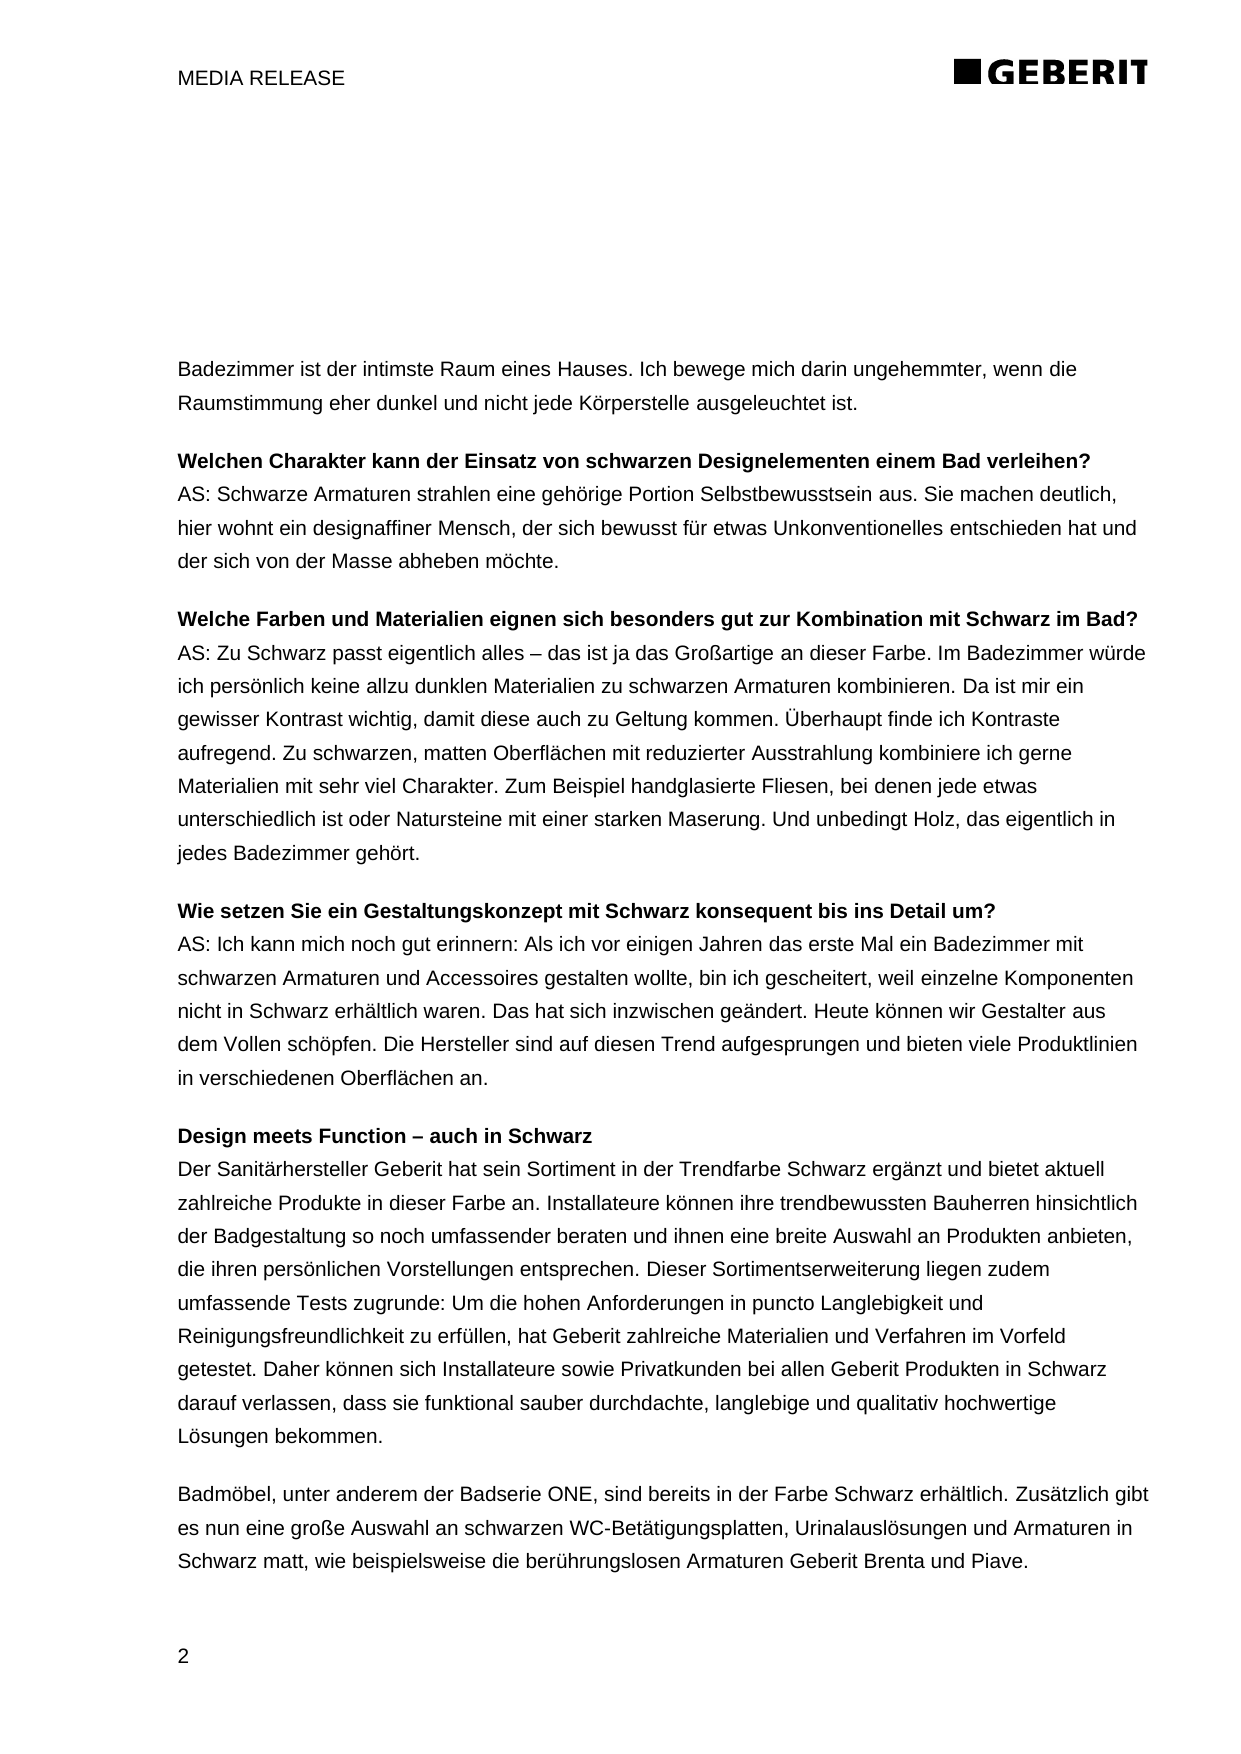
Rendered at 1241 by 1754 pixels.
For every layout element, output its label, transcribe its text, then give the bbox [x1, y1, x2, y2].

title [177, 350, 1152, 417]
text Badmöbel, unter anderem der Badserie ONE, sind bereits in der Farbe Schwarz erhältlich. Zusätzlich gibt es nun eine große Auswahl an schwarzen WC-Betätigungsplatten, Urinalauslösungen und Armaturen in Schwarz matt, wie beispielsweise die berührungslosen Armaturen Geberit Brenta und Piave. [177, 1475, 1152, 1575]
title Wie setzen Sie ein Gestaltungskonzept mit Schwarz konsequent bis ins Detail um? AS: Ich kann mich noch gut erinnern: Als ich vor einigen Jahren das erste Mal ein Badezimmer mit schwarzen Armaturen und Accessoires gestalten wollte, bin ich gescheitert, weil einzelne Komponenten nicht in Schwarz erhältlich waren. Das hat sich inzwischen geändert. Heute können wir Gestalter aus dem Vollen schöpfen. Die Hersteller sind auf diesen Trend aufgesprungen und bieten viele Produktlinien in verschiedenen Oberflächen an. [177, 892, 1152, 1092]
title Welchen Charakter kann der Einsatz von schwarzen Designelementen einem Bad verleihen? AS: Schwarze Armaturen strahlen eine gehörige Portion Selbstbewusstsein aus. Sie machen deutlich, hier wohnt ein designaffiner Mensch, der sich bewusst für etwas Unkonventionelles entschieden hat und der sich von der Masse abheben möchte. [177, 442, 1152, 575]
title Design meets Function – auch in Schwarz Der Sanitärhersteller Geberit hat sein Sortiment in der Trendfarbe Schwarz ergänzt und bietet aktuell zahlreiche Produkte in dieser Farbe an. Installateure können ihre trendbewussten Bauherren hinsichtlich der Badgestaltung so noch umfassender beraten und ihnen eine breite Auswahl an Produkten anbieten, die ihren persönlichen Vorstellungen entsprechen. Dieser Sortimentserweiterung liegen zudem umfassende Tests zugrunde: Um die hohen Anforderungen in puncto Langlebigkeit und Reinigungsfreundlichkeit zu erfüllen, hat Geberit zahlreiche Materialien und Verfahren im Vorfeld getestet. Daher können sich Installateure sowie Privatkunden bei allen Geberit Produkten in Schwarz darauf verlassen, dass sie funktional sauber durchdachte, langlebige und qualitativ hochwertige Lösungen bekommen. [177, 1117, 1152, 1450]
title Welche Farben und Materialien eignen sich besonders gut zur Kombination mit Schwarz im Bad? AS: Zu Schwarz passt eigentlich alles – das ist ja das Großartige an dieser Farbe. Im Badezimmer würde ich persönlich keine allzu dunklen Materialien zu schwarzen Armaturen kombinieren. Da ist mir ein gewisser Kontrast wichtig, damit diese auch zu Geltung kommen. Überhaupt finde ich Kontraste aufregend. Zu schwarzen, matten Oberflächen mit reduzierter Ausstrahlung kombiniere ich gerne Materialien mit sehr viel Charakter. Zum Beispiel handglasierte Fliesen, bei denen jede etwas unterschiedlich ist oder Natursteine mit einer starken Maserung. Und unbedingt Holz, das eigentlich in jedes Badezimmer gehört. [177, 600, 1152, 867]
picture [953, 58, 1148, 84]
